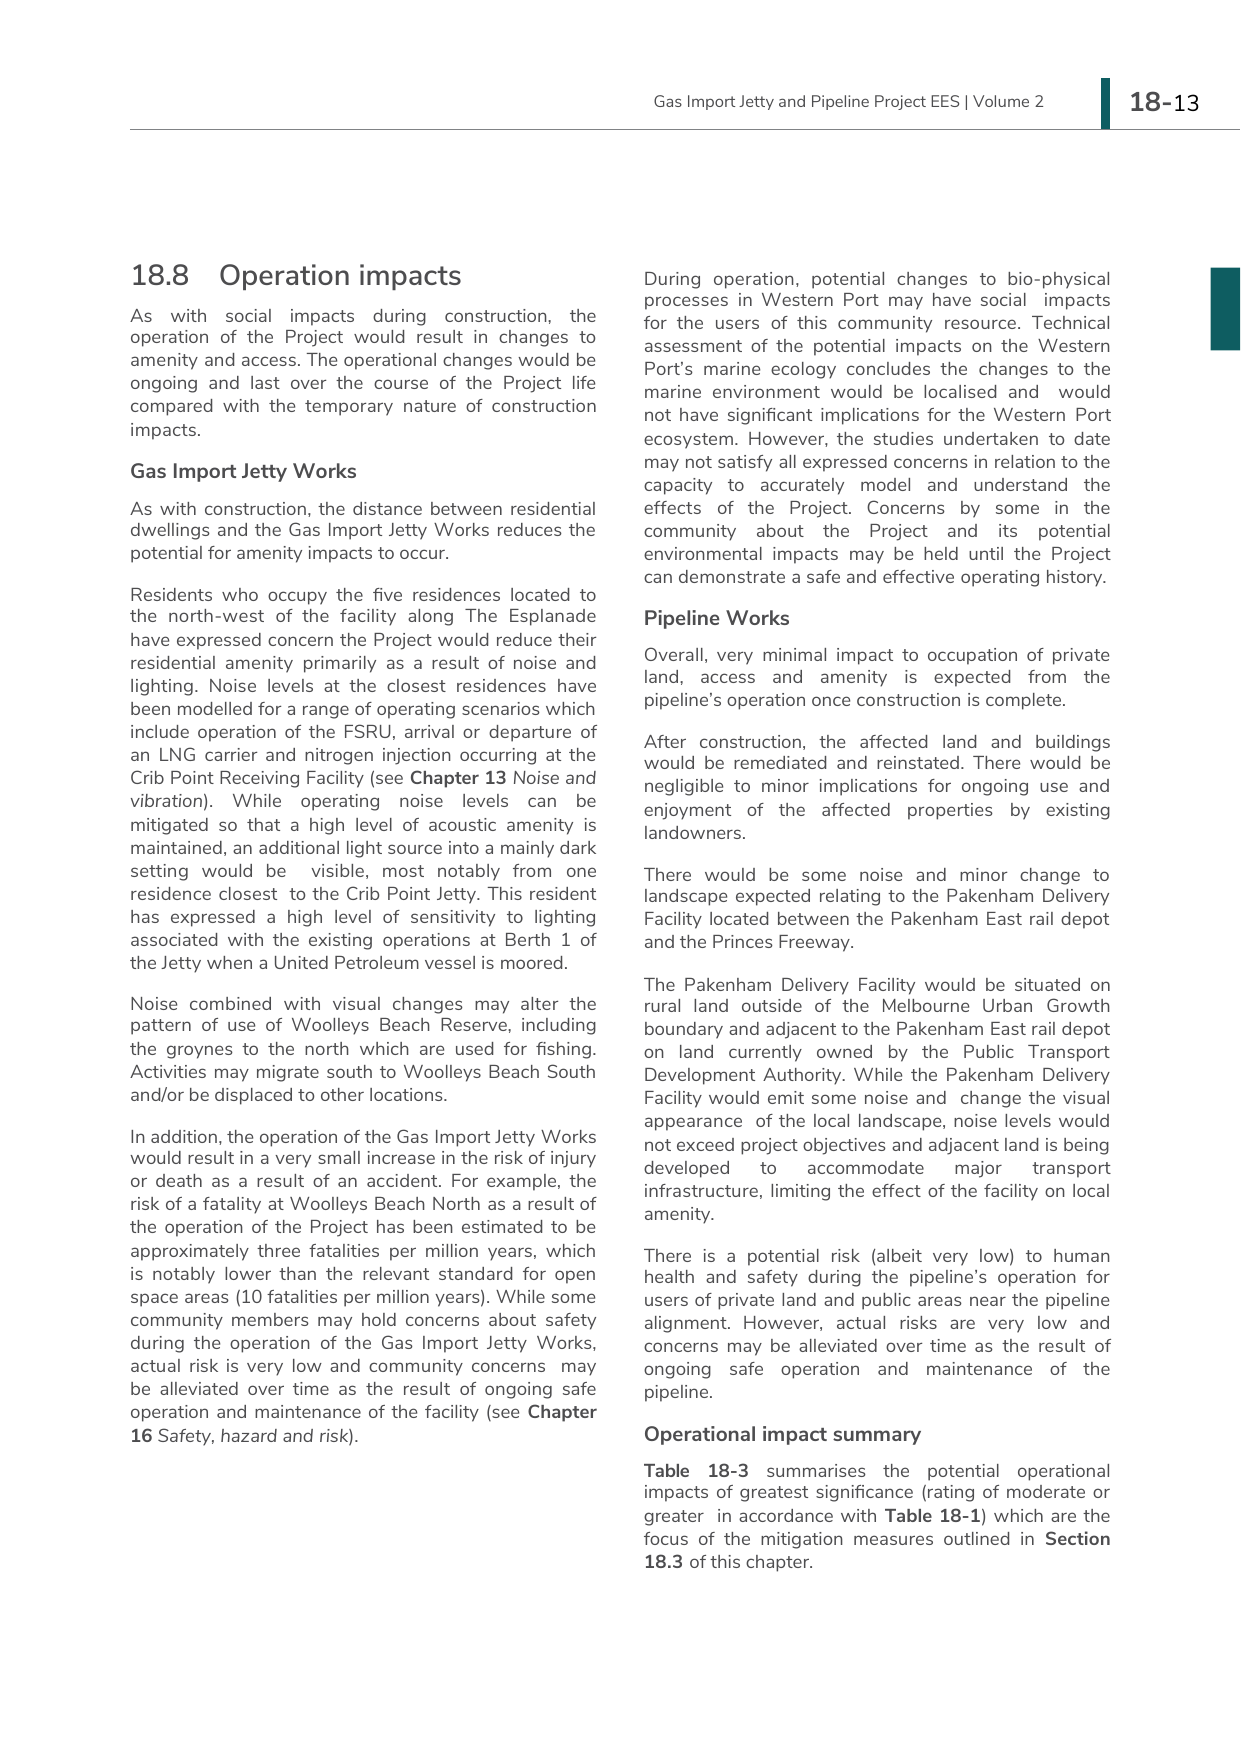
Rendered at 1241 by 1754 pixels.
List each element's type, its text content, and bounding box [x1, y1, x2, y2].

subtitle Pipeline Works [643, 604, 1240, 633]
subtitle Gas Import Jetty Works [130, 458, 601, 486]
text The Pakenham Delivery Facility would be situated on rural land outside of the Melbourne Urban Growth boundary and adjacent to the Pakenham East rail depot on land currently owned by the Public Transport Development Authority. While the Pakenham Delivery Facility would emit some noise and change the visual appearance of the local landscape, noise levels would not exceed project objectives and adjacent land is being developed to accommodate major transport infrastructure, limiting the effect of the facility on local amenity. [643, 973, 1111, 1227]
text As with construction, the distance between residential dwellings and the Gas Import Jetty Works reduces the potential for amenity impacts to occur. [130, 497, 597, 566]
text In addition, the operation of the Gas Import Jetty Works would result in a very small increase in the risk of injury or death as a result of an accident. For example, the risk of a fatality at Woolleys Beach North as a result of the operation of the Project has been estimated to be approximately three fatalities per million years, which is notably lower than the relevant standard for open space areas (10 fatalities per million years). While some community members may hold concerns about safety during the operation of the Gas Import Jetty Works, actual risk is very low and community concerns may be alleviated over time as the result of ongoing safe operation and maintenance of the facility (see Chapter 16 Safety, hazard and risk). [130, 1125, 597, 1449]
text Overall, very minimal impact to occupation of private land, access and amenity is expected from the pipeline’s operation once construction is complete. [643, 643, 1111, 713]
text Table 18-3 summarises the potential operational impacts of greatest significance (rating of moderate or greater in accordance with Table 18-1) which are the focus of the mitigation measures outlined in Section 18.3 of this chapter. [643, 1459, 1111, 1575]
text Noise combined with visual changes may alter the pattern of use of Woolleys Beach Reserve, including the groynes to the north which are used for fishing. Activities may migrate south to Woolleys Beach South and/or be displaced to other locations. [130, 992, 597, 1108]
text Residents who occupy the five residences located to the north-west of the facility along The Esplanade have expressed concern the Project would reduce their residential amenity primarily as a result of noise and lighting. Noise levels at the closest residences have been modelled for a range of operating scenarios which include operation of the FSRU, arrival or departure of an LNG carrier and nitrogen injection occurring at the Crib Point Receiving Facility (see Chapter 13 Noise and vibration). While operating noise levels can be mitigated so that a high level of acoustic amenity is maintained, an additional light source into a mainly dark setting would be visible, most notably from one residence closest to the Crib Point Jetty. This resident has expressed a high level of sensitivity to lighting associated with the existing operations at Berth 1 of the Jetty when a United Petroleum vessel is moored. [130, 583, 597, 976]
text There is a potential risk (albeit very low) to human health and safety during the pipeline’s operation for users of private land and public areas near the pipeline alignment. However, actual risks are very low and concerns may be alleviated over time as the result of ongoing safe operation and maintenance of the pipeline. [643, 1244, 1111, 1406]
subtitle Operation impacts [130, 256, 601, 296]
text After construction, the affected land and buildings would be remediated and reinstated. There would be negligible to minor implications for ongoing use and enjoyment of the affected properties by existing landowners. [643, 730, 1111, 846]
text There would be some noise and minor change to landscape expected relating to the Pakenham Delivery Facility located between the Pakenham East rail depot and the Princes Freeway. [643, 863, 1111, 956]
text During operation, potential changes to bio-physical processes in Western Port may have social impacts for the users of this community resource. Technical assessment of the potential impacts on the Western Port’s marine ecology concludes the changes to the marine environment would be localised and would not have significant implications for the Western Port ecosystem. However, the studies undertaken to date may not satisfy all expressed concerns in relation to the capacity to accurately model and understand the effects of the Project. Concerns by some in the community about the Project and its potential environmental impacts may be held until the Project can demonstrate a safe and effective operating history. [643, 267, 1111, 590]
text As with social impacts during construction, the operation of the Project would result in changes to amenity and access. The operational changes would be ongoing and last over the course of the Project life compared with the temporary nature of construction impacts. [130, 304, 597, 443]
subtitle Operational impact summary [643, 1420, 1240, 1449]
